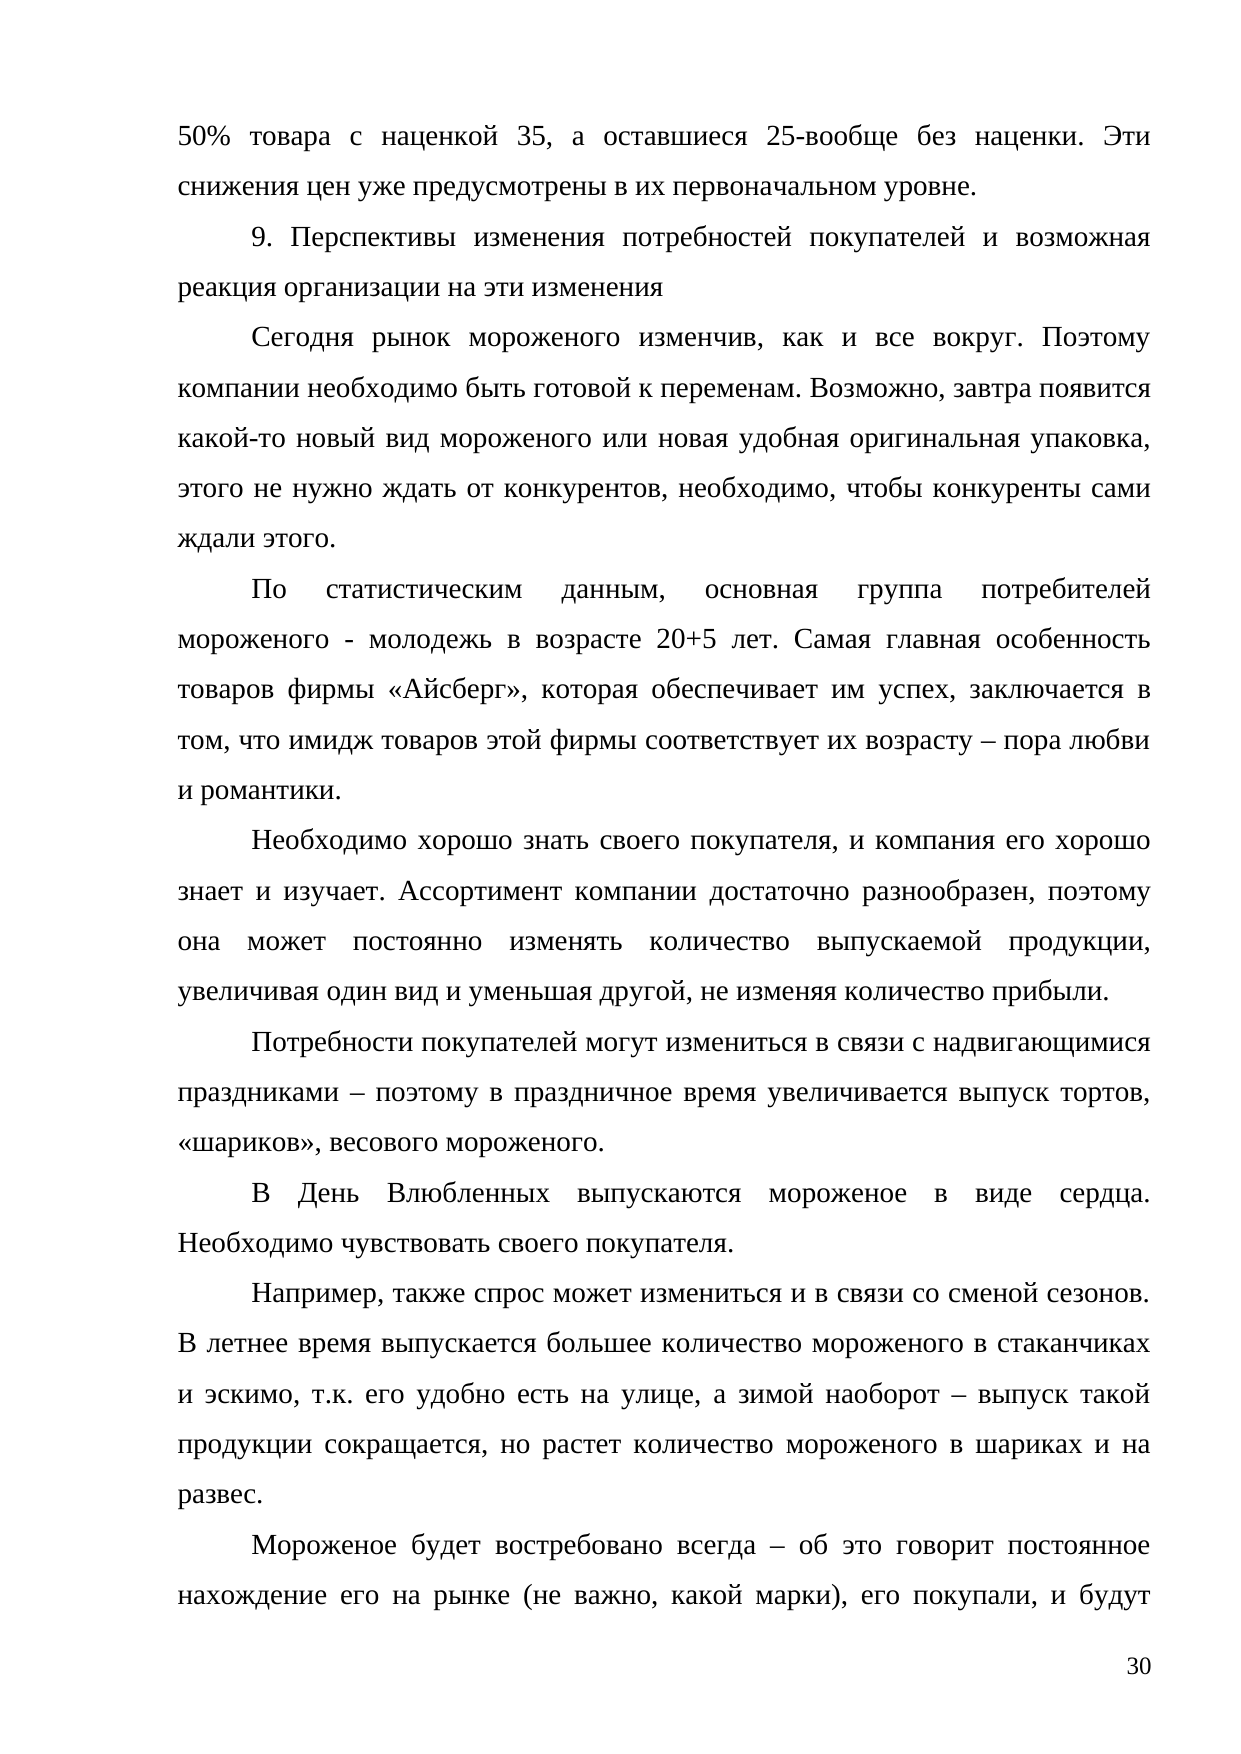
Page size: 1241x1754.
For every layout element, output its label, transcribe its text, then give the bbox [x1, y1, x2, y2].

text Сегодня рынок мороженого изменчив, как и все вокруг. Поэтому компании необходимо быть готовой к переменам. Возможно, завтра появится какой-то новый вид мороженого или новая удобная оригинальная упаковка, этого не нужно ждать от конкурентов, необходимо, чтобы конкуренты сами ждали этого. [177, 319, 1152, 554]
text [177, 118, 1152, 202]
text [177, 1527, 1152, 1611]
text В День Влюбленных выпускаются мороженое в виде сердца. Необходимо чувствовать своего покупателя. [177, 1175, 1152, 1258]
text По статистическим данным, основная группа потребителей мороженого - молодежь в возрасте 20+5 лет. Самая главная особенность товаров фирмы «Айсберг», которая обеспечивает им успех, заключается в том, что имидж товаров этой фирмы соответствует их возрасту – пора любви и романтики. [177, 571, 1152, 806]
text Необходимо хорошо знать своего покупателя, и компания его хорошо знает и изучает. Ассортимент компании достаточно разнообразен, поэтому она может постоянно изменять количество выпускаемой продукции, увеличивая один вид и уменьшая другой, не изменяя количество прибыли. [177, 822, 1152, 1007]
text Потребности покупателей могут измениться в связи с надвигающимися праздниками – поэтому в праздничное время увеличивается выпуск тортов, «шариков», весового мороженого. [177, 1024, 1152, 1158]
text Например, также спрос может измениться и в связи со сменой сезонов. В летнее время выпускается большее количество мороженого в стаканчиках и эскимо, т.к. его удобно есть на улице, а зимой наоборот – выпуск такой продукции сокращается, но растет количество мороженого в шариках и на развес. [177, 1275, 1152, 1510]
text 9. Перспективы изменения потребностей покупателей и возможная реакция организации на эти изменения [177, 219, 1152, 303]
